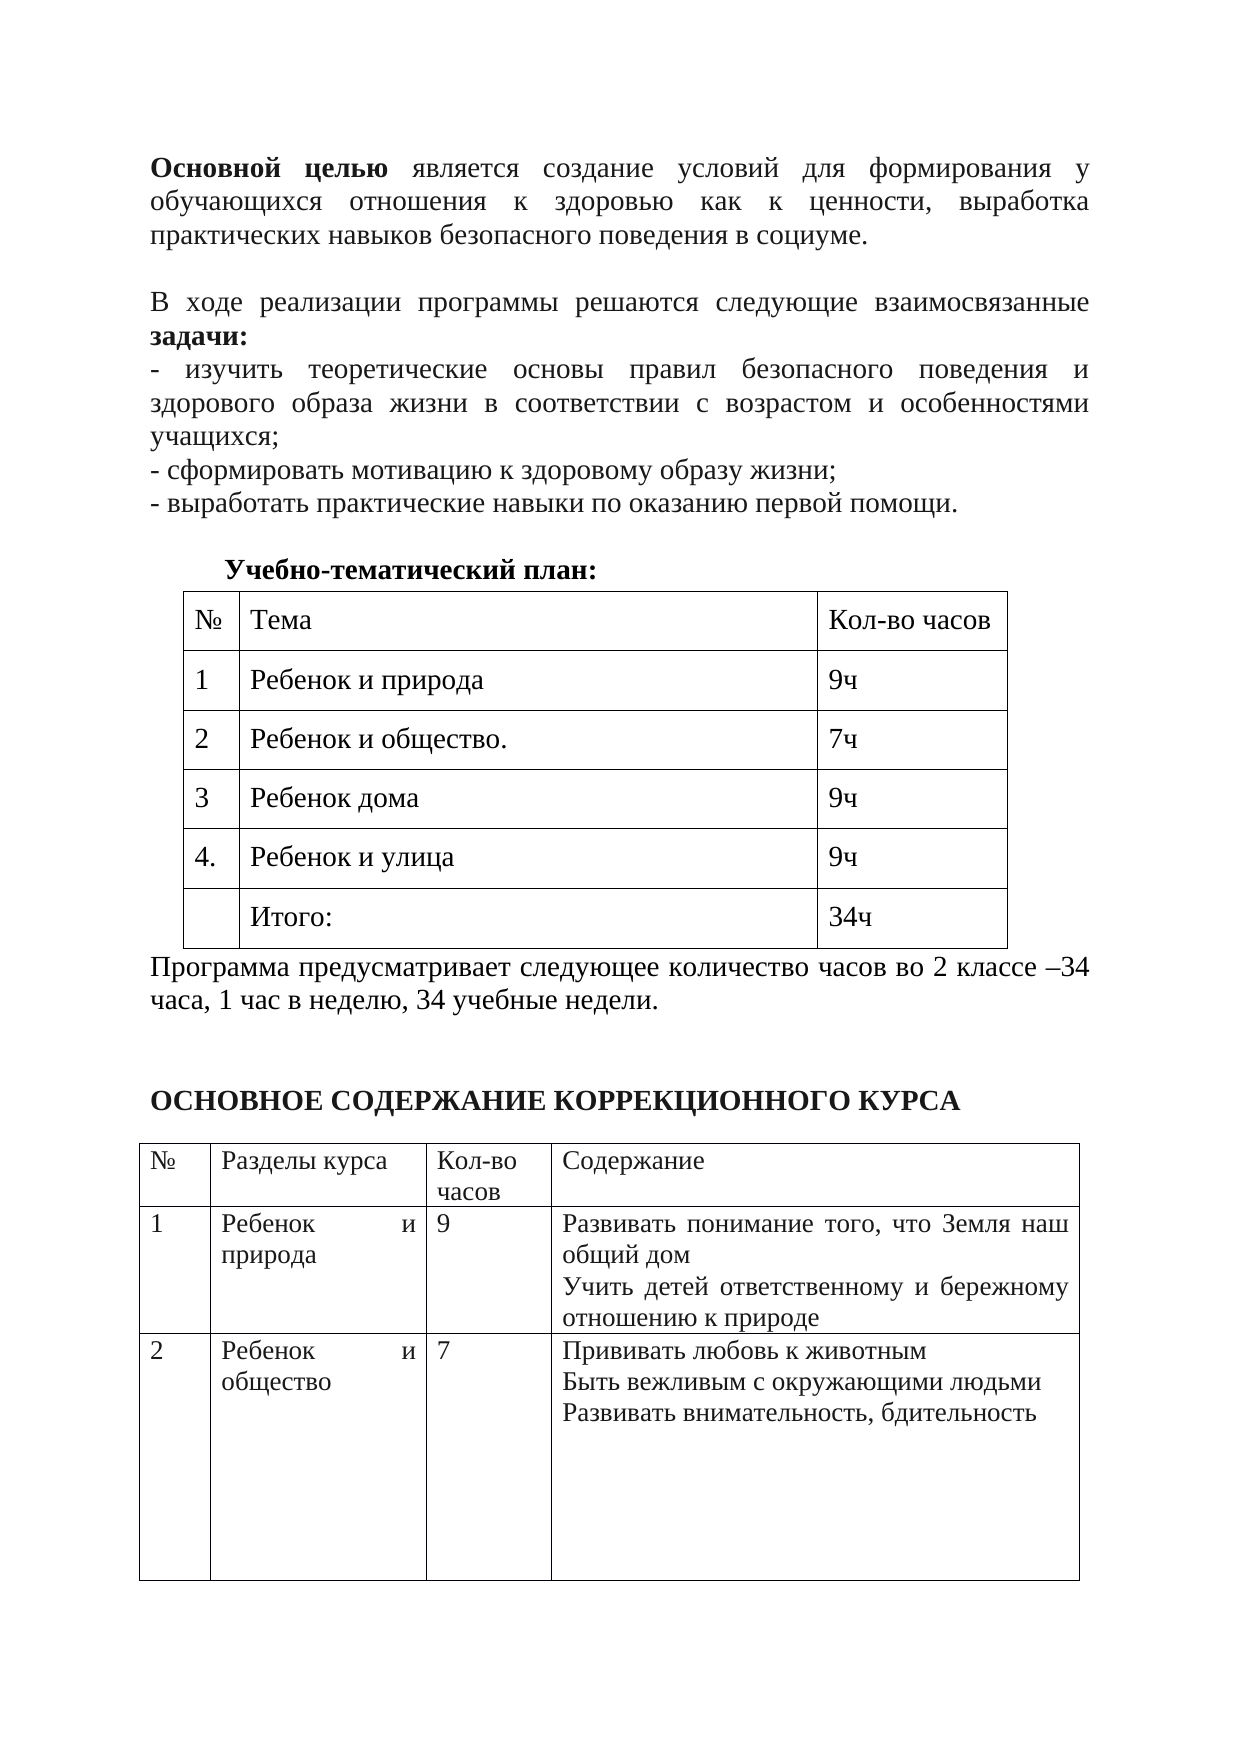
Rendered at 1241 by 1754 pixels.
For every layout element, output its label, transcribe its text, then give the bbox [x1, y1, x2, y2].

table_cell 7ч [818, 711, 1007, 769]
table_cell Прививать любовь к животным Быть вежливым с окружающими людьми Развивать внимательность, бдительность [552, 1334, 1079, 1580]
table_header Кол-во часов [818, 592, 1007, 650]
table_header Кол-во часов [427, 1144, 551, 1206]
text Программа предусматривает следующее количество часов во 2 классе –34 часа, 1 час в неделю, 34 учебные недели. [150, 949, 1090, 1016]
table_cell 9ч [818, 829, 1007, 887]
table_cell 7 [427, 1334, 551, 1580]
table_cell 1 [184, 651, 239, 709]
text Учебно-тематический план: [150, 552, 1090, 586]
table_cell 2 [184, 711, 239, 769]
table_cell Ребенок и природа [240, 651, 817, 709]
text В ходе реализации программы решаются следующие взаимосвязанные задачи: [150, 284, 1090, 351]
table_cell Итого: [240, 889, 817, 948]
text Основной целью является создание условий для формирования у обучающихся отношения к здоровью как к ценности, выработка практических навыков безопасного поведения в социуме. [150, 150, 1090, 251]
table_cell 2 [140, 1334, 210, 1580]
text - выработать практические навыки по оказанию первой помощи. [150, 485, 1090, 519]
table_header Тема [240, 592, 817, 650]
table_cell Ребенок дома [240, 770, 817, 828]
table_header № [184, 592, 239, 650]
table_cell 1 [140, 1207, 210, 1333]
table_cell 9ч [818, 651, 1007, 709]
table_cell [184, 889, 239, 948]
table_cell 34ч [818, 889, 1007, 948]
table_cell 9ч [818, 770, 1007, 828]
table_cell Ребенок и общество [211, 1334, 426, 1580]
table_header № [140, 1144, 210, 1206]
table_header Разделы курса [211, 1144, 426, 1206]
text ОСНОВНОЕ СОДЕРЖАНИЕ КОРРЕКЦИОННОГО КУРСА [150, 1083, 1090, 1117]
table_cell Ребенок и природа [211, 1207, 426, 1333]
table_cell Ребенок и общество. [240, 711, 817, 769]
table_cell 9 [427, 1207, 551, 1333]
text - сформировать мотивацию к здоровому образу жизни; [150, 452, 1090, 485]
table_cell Ребенок и улица [240, 829, 817, 887]
table_header Содержание [552, 1144, 1079, 1206]
table_cell Развивать понимание того, что Земля наш общий дом Учить детей ответственному и бережному отношению к природе [552, 1207, 1079, 1333]
table_cell 4. [184, 829, 239, 887]
table_cell 3 [184, 770, 239, 828]
text - изучить теоретические основы правил безопасного поведения и здорового образа жизни в соответствии с возрастом и особенностями учащихся; [150, 351, 1090, 452]
